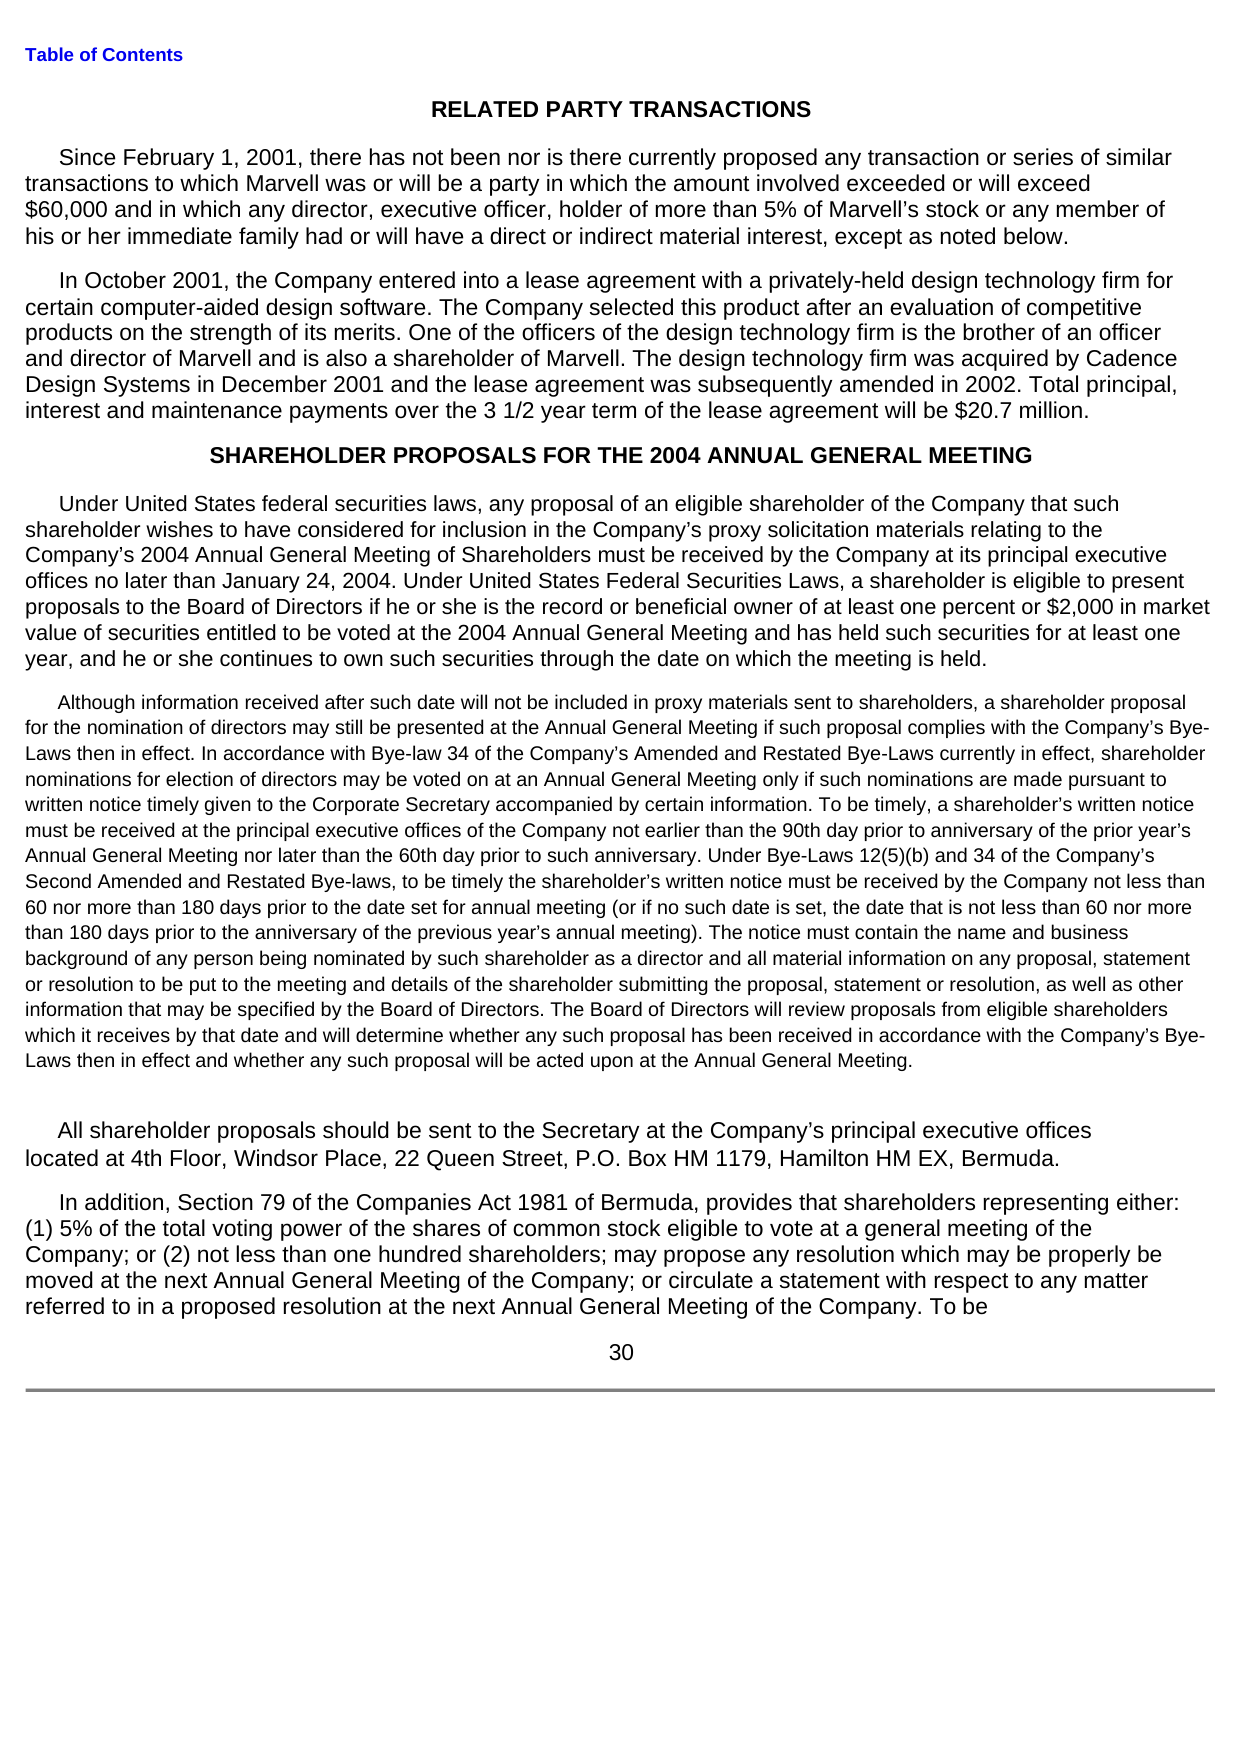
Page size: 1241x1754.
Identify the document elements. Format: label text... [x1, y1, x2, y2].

picture [25, 1388, 1215, 1392]
text 30 [25, 1339, 1217, 1365]
text All shareholder proposals should be sent to the Secretary at the Company’s principal executive offices located at 4th Floor, Windsor Place, 22 Queen Street, P.O. Box HM 1179, Hamilton HM EX, Bermuda. [25, 1117, 1165, 1171]
text SHAREHOLDER PROPOSALS FOR THE 2004 ANNUAL GENERAL MEETING [25, 442, 1217, 468]
text In October 2001, the Company entered into a lease agreement with a privately-held design technology firm for certain computer-aided design software. The Company selected this product after an evaluation of competitive products on the strength of its merits. One of the officers of the design technology firm is the brother of an officer and director of Marvell and is also a shareholder of Marvell. The design technology firm was acquired by Cadence Design Systems in December 2001 and the lease agreement was subsequently amended in 2002. Total principal, interest and maintenance payments over the 3 1/2 year term of the lease agreement will be $20.7 million. [25, 268, 1201, 423]
text In addition, Section 79 of the Companies Act 1981 of Bermuda, provides that shareholders representing either: (1) 5% of the total voting power of the shares of common stock eligible to vote at a general meeting of the Company; or (2) not less than one hundred shareholders; may propose any resolution which may be properly be moved at the next Annual General Meeting of the Company; or circulate a statement with respect to any matter referred to in a proposed resolution at the next Annual General Meeting of the Company. To be [25, 1190, 1184, 1319]
text Table of Contents [25, 44, 1215, 65]
text Although information received after such date will not be included in proxy materials sent to shareholders, a shareholder proposal for the nomination of directors may still be presented at the Annual General Meeting if such proposal complies with the Company’s Bye-Laws then in effect. In accordance with Bye-law 34 of the Company’s Amended and Restated Bye-Laws currently in effect, shareholder nominations for election of directors may be voted on at an Annual General Meeting only if such nominations are made pursuant to written notice timely given to the Corporate Secretary accompanied by certain information. To be timely, a shareholder’s written notice must be received at the principal executive offices of the Company not earlier than the 90th day prior to anniversary of the prior year’s Annual General Meeting nor later than the 60th day prior to such anniversary. Under Bye-Laws 12(5)(b) and 34 of the Company’s Second Amended and Restated Bye-laws, to be timely the shareholder’s written notice must be received by the Company not less than 60 nor more than 180 days prior to the date set for annual meeting (or if no such date is set, the date that is not less than 60 nor more than 180 days prior to the anniversary of the previous year’s annual meeting). The notice must contain the name and business background of any person being nominated by such shareholder as a director and all material information on any proposal, statement or resolution to be put to the meeting and details of the shareholder submitting the proposal, statement or resolution, as well as other information that may be specified by the Board of Directors. The Board of Directors will review proposals from eligible shareholders which it receives by that date and will determine whether any such proposal has been received in accordance with the Company’s Bye-Laws then in effect and whether any such proposal will be acted upon at the Annual General Meeting. [25, 691, 1213, 1072]
text Since February 1, 2001, there has not been nor is there currently proposed any transaction or series of similar transactions to which Marvell was or will be a party in which the amount involved exceeded or will exceed $60,000 and in which any director, executive officer, holder of more than 5% of Marvell’s stock or any member of his or her immediate family had or will have a direct or indirect material interest, except as noted below. [25, 144, 1180, 249]
text Under United States federal securities laws, any proposal of an eligible shareholder of the Company that such shareholder wishes to have considered for inclusion in the Company’s proxy solicitation materials relating to the Company’s 2004 Annual General Meeting of Shareholders must be received by the Company at its principal executive offices no later than January 24, 2004. Under United States Federal Securities Laws, a shareholder is eligible to present proposals to the Board of Directors if he or she is the record or beneficial owner of at least one percent or $2,000 in market value of securities entitled to be voted at the 2004 Annual General Meeting and has held such securities for at least one year, and he or she continues to own such securities through the date on which the meeting is held. [25, 491, 1215, 671]
text RELATED PARTY TRANSACTIONS [25, 96, 1217, 122]
